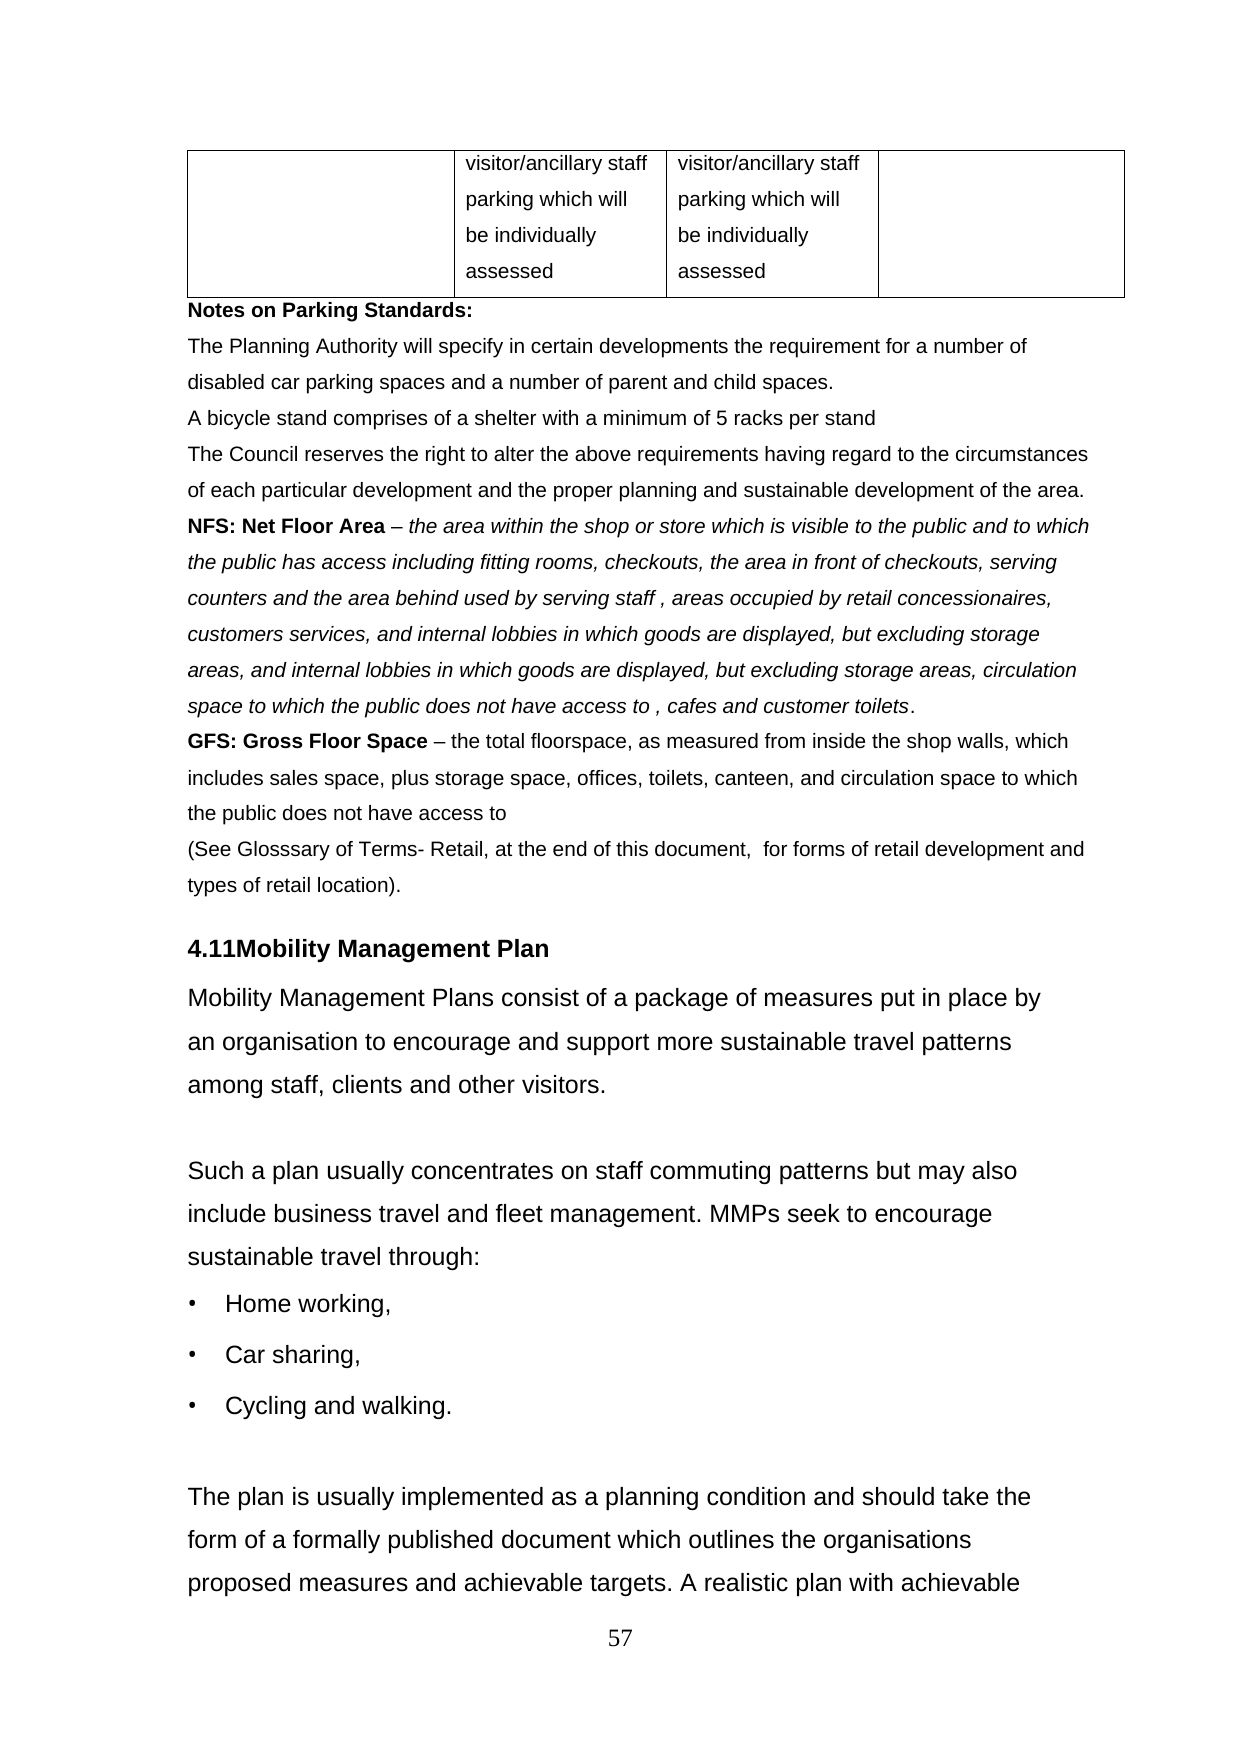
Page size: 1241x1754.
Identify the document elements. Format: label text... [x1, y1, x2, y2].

text The Council reserves the right to alter the above requirements having regard to the circumstances of each particular development and the proper planning and sustainable development of the area. [187, 442, 1091, 502]
text A bicycle stand comprises of a shelter with a minimum of 5 racks per stand [187, 406, 1091, 430]
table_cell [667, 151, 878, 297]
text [187, 1482, 1053, 1597]
text The Planning Authority will specify in certain developments the requirement for a number of disabled car parking spaces and a number of parent and child spaces. [187, 334, 1091, 394]
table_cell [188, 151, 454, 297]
text Notes on Parking Standards: [187, 298, 1091, 322]
list Car sharing, [187, 1336, 1053, 1370]
text Such a plan usually concentrates on staff commuting patterns but may also include business travel and fleet management. MMPs seek to encourage sustainable travel through: [187, 1156, 1053, 1271]
text GFS: Gross Floor Space – the total floorspace, as measured from inside the shop walls, which includes sales space, plus storage space, offices, toilets, canteen, and circulation space to which the public does not have access to [187, 729, 1091, 825]
list Home working, [187, 1285, 1053, 1319]
list Cycling and walking. [187, 1387, 1053, 1421]
text NFS: Net Floor Area – the area within the shop or store which is visible to the public and to which the public has access including fitting rooms, checkouts, the area in front of checkouts, serving counters and the area behind used by serving staff , areas occupied by retail concessionaires, customers services, and internal lobbies in which goods are displayed, but excluding storage areas, and internal lobbies in which goods are displayed, but excluding storage areas, circulation space to which the public does not have access to , cafes and customer toilets. [187, 514, 1091, 717]
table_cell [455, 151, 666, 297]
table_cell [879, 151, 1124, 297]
subtitle 4.11Mobility Management Plan [187, 934, 1053, 963]
text Mobility Management Plans consist of a package of measures put in place by an organisation to encourage and support more sustainable travel patterns among staff, clients and other visitors. [187, 983, 1053, 1098]
text (See Glosssary of Terms- Retail, at the end of this document, for forms of retail development and types of retail location). [187, 837, 1091, 897]
